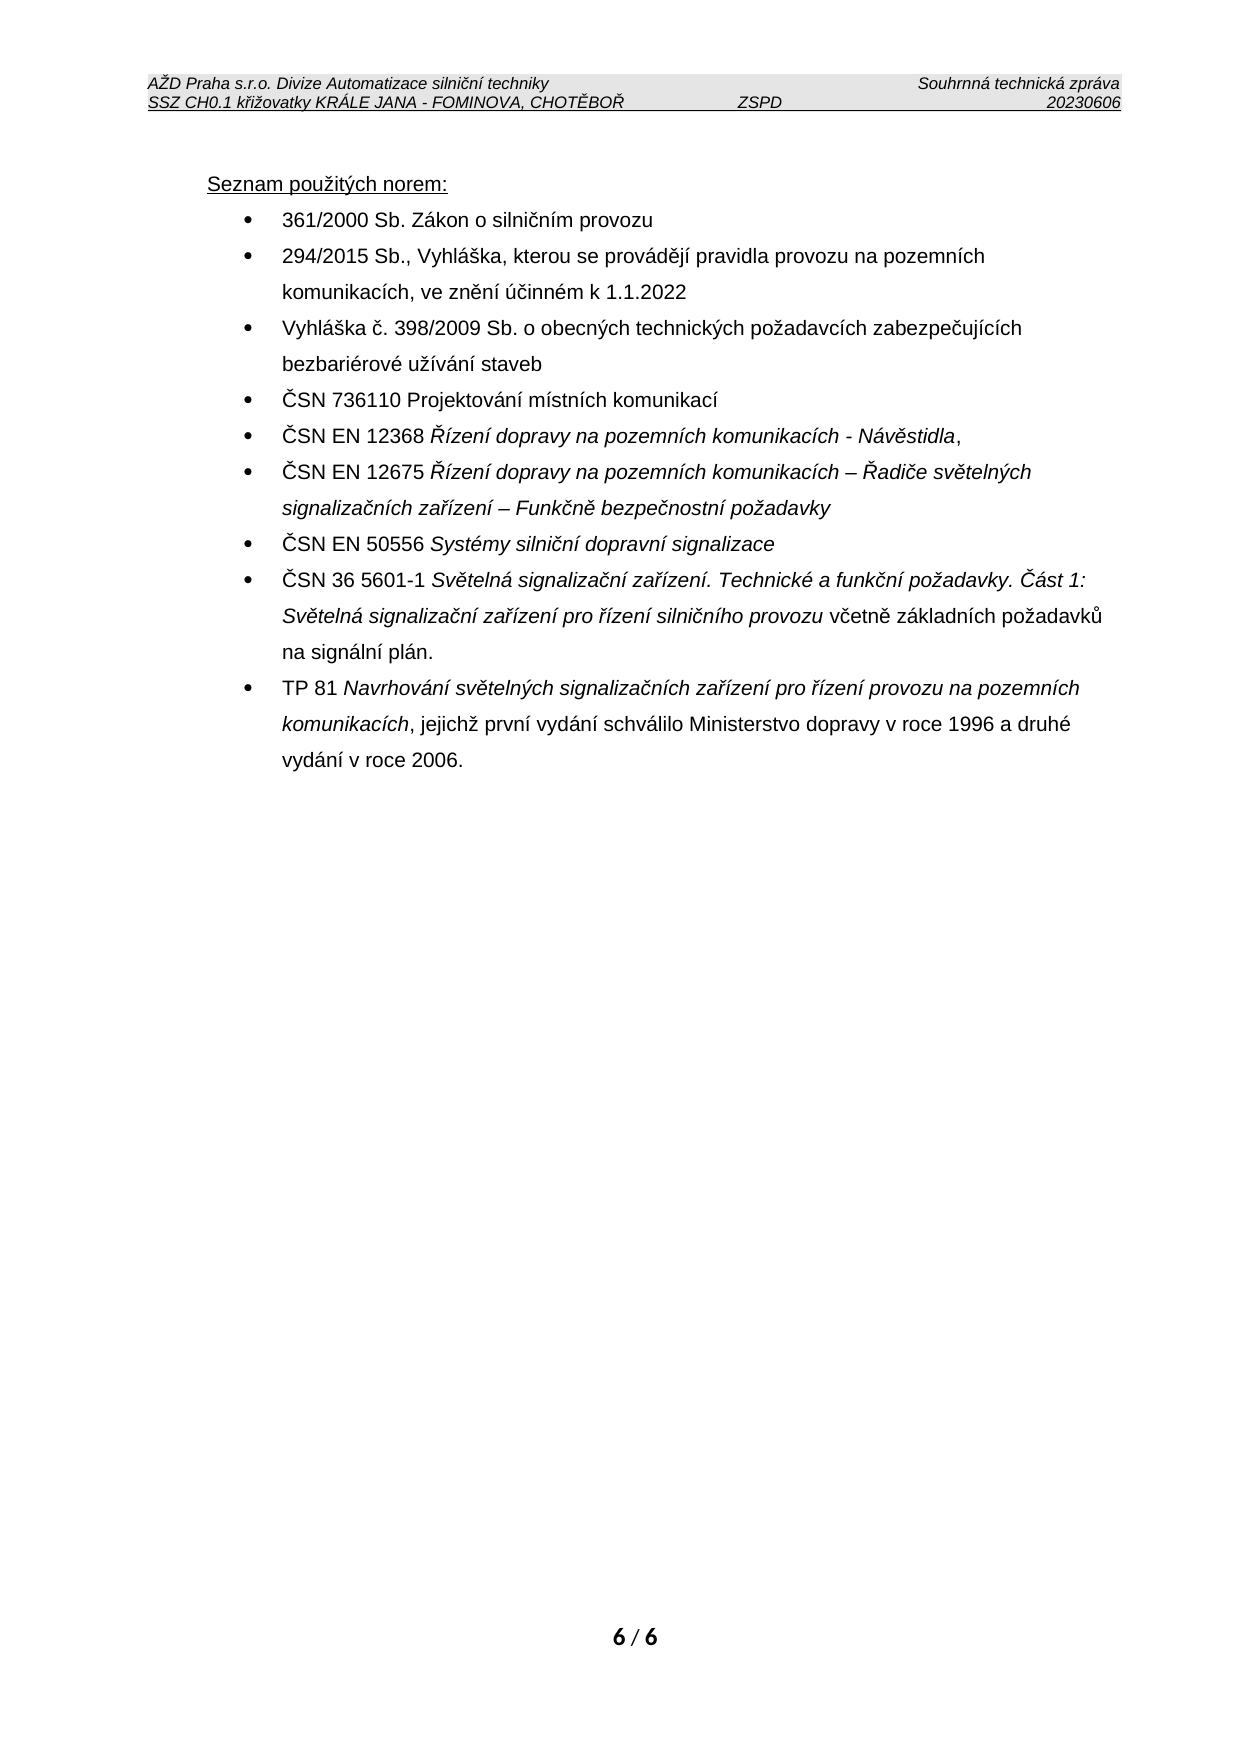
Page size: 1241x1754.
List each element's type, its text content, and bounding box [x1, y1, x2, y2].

list ČSN EN 12368 Řízení dopravy na pozemních komunikacích - Návěstidla, [244, 424, 1122, 448]
list 361/2000 Sb. Zákon o silničním provozu [244, 208, 1122, 232]
text Seznam použitých norem: [148, 172, 1122, 196]
list ČSN 736110 Projektování místních komunikací [244, 388, 1122, 412]
list Vyhláška č. 398/2009 Sb. o obecných technických požadavcích zabezpečujících bezbariérové užívání staveb [244, 316, 1122, 376]
list ČSN 36 5601-1 Světelná signalizační zařízení. Technické a funkční požadavky. Část 1: Světelná signalizační zařízení pro řízení silničního provozu včetně základních požadavků na signální plán. [244, 568, 1122, 664]
list TP 81 Navrhování světelných signalizačních zařízení pro řízení provozu na pozemních komunikacích, jejichž první vydání schválilo Ministerstvo dopravy v roce 1996 a druhé vydání v roce 2006. [244, 676, 1122, 772]
list 294/2015 Sb., Vyhláška, kterou se provádějí pravidla provozu na pozemních komunikacích, ve znění účinném k 1.1.2022 [244, 244, 1122, 304]
list ČSN EN 50556 Systémy silniční dopravní signalizace [244, 532, 1122, 556]
list ČSN EN 12675 Řízení dopravy na pozemních komunikacích – Řadiče světelných signalizačních zařízení – Funkčně bezpečnostní požadavky [244, 460, 1122, 520]
